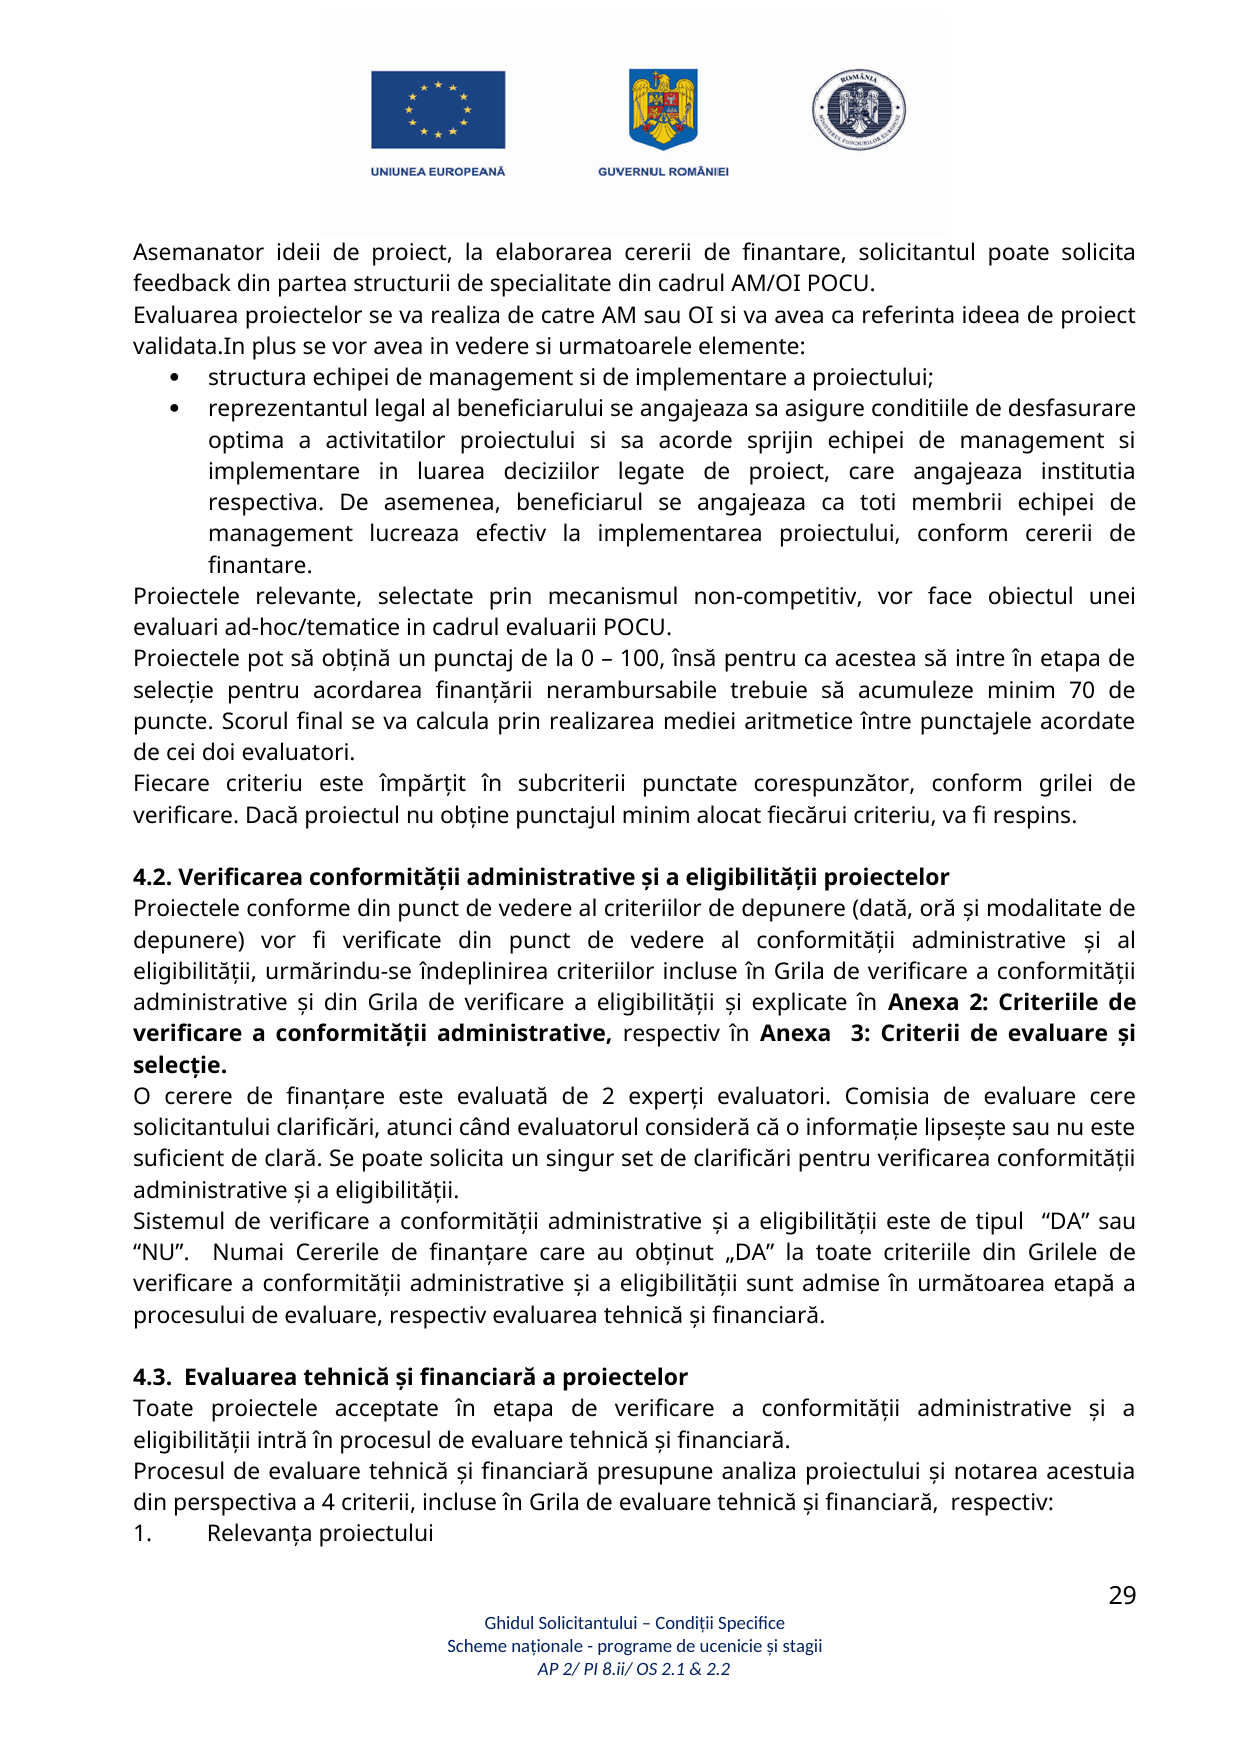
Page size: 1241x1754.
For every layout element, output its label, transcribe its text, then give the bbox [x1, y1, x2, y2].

text Procesul de evaluare tehnică și financiară presupune analiza proiectului și notarea acestuia din perspectiva a 4 criterii, incluse în Grila de evaluare tehnică și financiară, respectiv: [133, 1455, 1137, 1517]
subtitle 4.2. Verificarea conformității administrative și a eligibilității proiectelor [133, 861, 1137, 892]
picture [319, 14, 951, 236]
list structura echipei de management si de implementare a proiectului; [170, 361, 1137, 392]
text Proiectele pot să obțină un punctaj de la 0 – 100, însă pentru ca acestea să intre în etapa de selecție pentru acordarea finanțării nerambursabile trebuie să acumuleze minim 70 de puncte. Scorul final se va calcula prin realizarea mediei aritmetice între punctajele acordate de cei doi evaluatori. [133, 642, 1137, 767]
text Sistemul de verificare a conformității administrative şi a eligibilității este de tipul “DA” sau “NU”. Numai Cererile de finanţare care au obținut „DA” la toate criteriile din Grilele de verificare a conformității administrative şi a eligibilității sunt admise în următoarea etapă a procesului de evaluare, respectiv evaluarea tehnică şi financiară. [133, 1205, 1137, 1330]
text Fiecare criteriu este împărțit în subcriterii punctate corespunzător, conform grilei de verificare. Dacă proiectul nu obține punctajul minim alocat fiecărui criteriu, va fi respins. [133, 767, 1137, 830]
list reprezentantul legal al beneficiarului se angajeaza sa asigure conditiile de desfasurare optima a activitatilor proiectului si sa acorde sprijin echipei de management si implementare in luarea deciziilor legate de proiect, care angajeaza institutia respectiva. De asemenea, beneficiarul se angajeaza ca toti membrii echipei de management lucreaza efectiv la implementarea proiectului, conform cererii de finantare. [170, 392, 1137, 580]
text Proiectele conforme din punct de vedere al criteriilor de depunere (dată, oră şi modalitate de depunere) vor fi verificate din punct de vedere al conformității administrative şi al eligibilității, urmărindu-se îndeplinirea criteriilor incluse în Grila de verificare a conformității administrative și din Grila de verificare a eligibilității şi explicate în Anexa 2: Criteriile de verificare a conformității administrative, respectiv în Anexa 3: Criterii de evaluare și selecție. [133, 892, 1137, 1080]
text Asemanator ideii de proiect, la elaborarea cererii de finantare, solicitantul poate solicita feedback din partea structurii de specialitate din cadrul AM/OI POCU. [133, 236, 1137, 298]
text Evaluarea proiectelor se va realiza de catre AM sau OI si va avea ca referinta ideea de proiect validata.In plus se vor avea in vedere si urmatoarele elemente: [133, 298, 1137, 361]
subtitle 4.3. Evaluarea tehnică și financiară a proiectelor [133, 1361, 1137, 1392]
text O cerere de finanţare este evaluată de 2 experți evaluatori. Comisia de evaluare cere solicitantului clarificări, atunci când evaluatorul consideră că o informație lipsește sau nu este suficient de clară. Se poate solicita un singur set de clarificări pentru verificarea conformității administrative şi a eligibilității. [133, 1080, 1137, 1205]
text Proiectele relevante, selectate prin mecanismul non-competitiv, vor face obiectul unei evaluari ad-hoc/tematice in cadrul evaluarii POCU. [133, 580, 1137, 642]
text 1. Relevanța proiectului [133, 1517, 1137, 1548]
text Toate proiectele acceptate în etapa de verificare a conformității administrative și a eligibilității intră în procesul de evaluare tehnică și financiară. [133, 1392, 1137, 1455]
